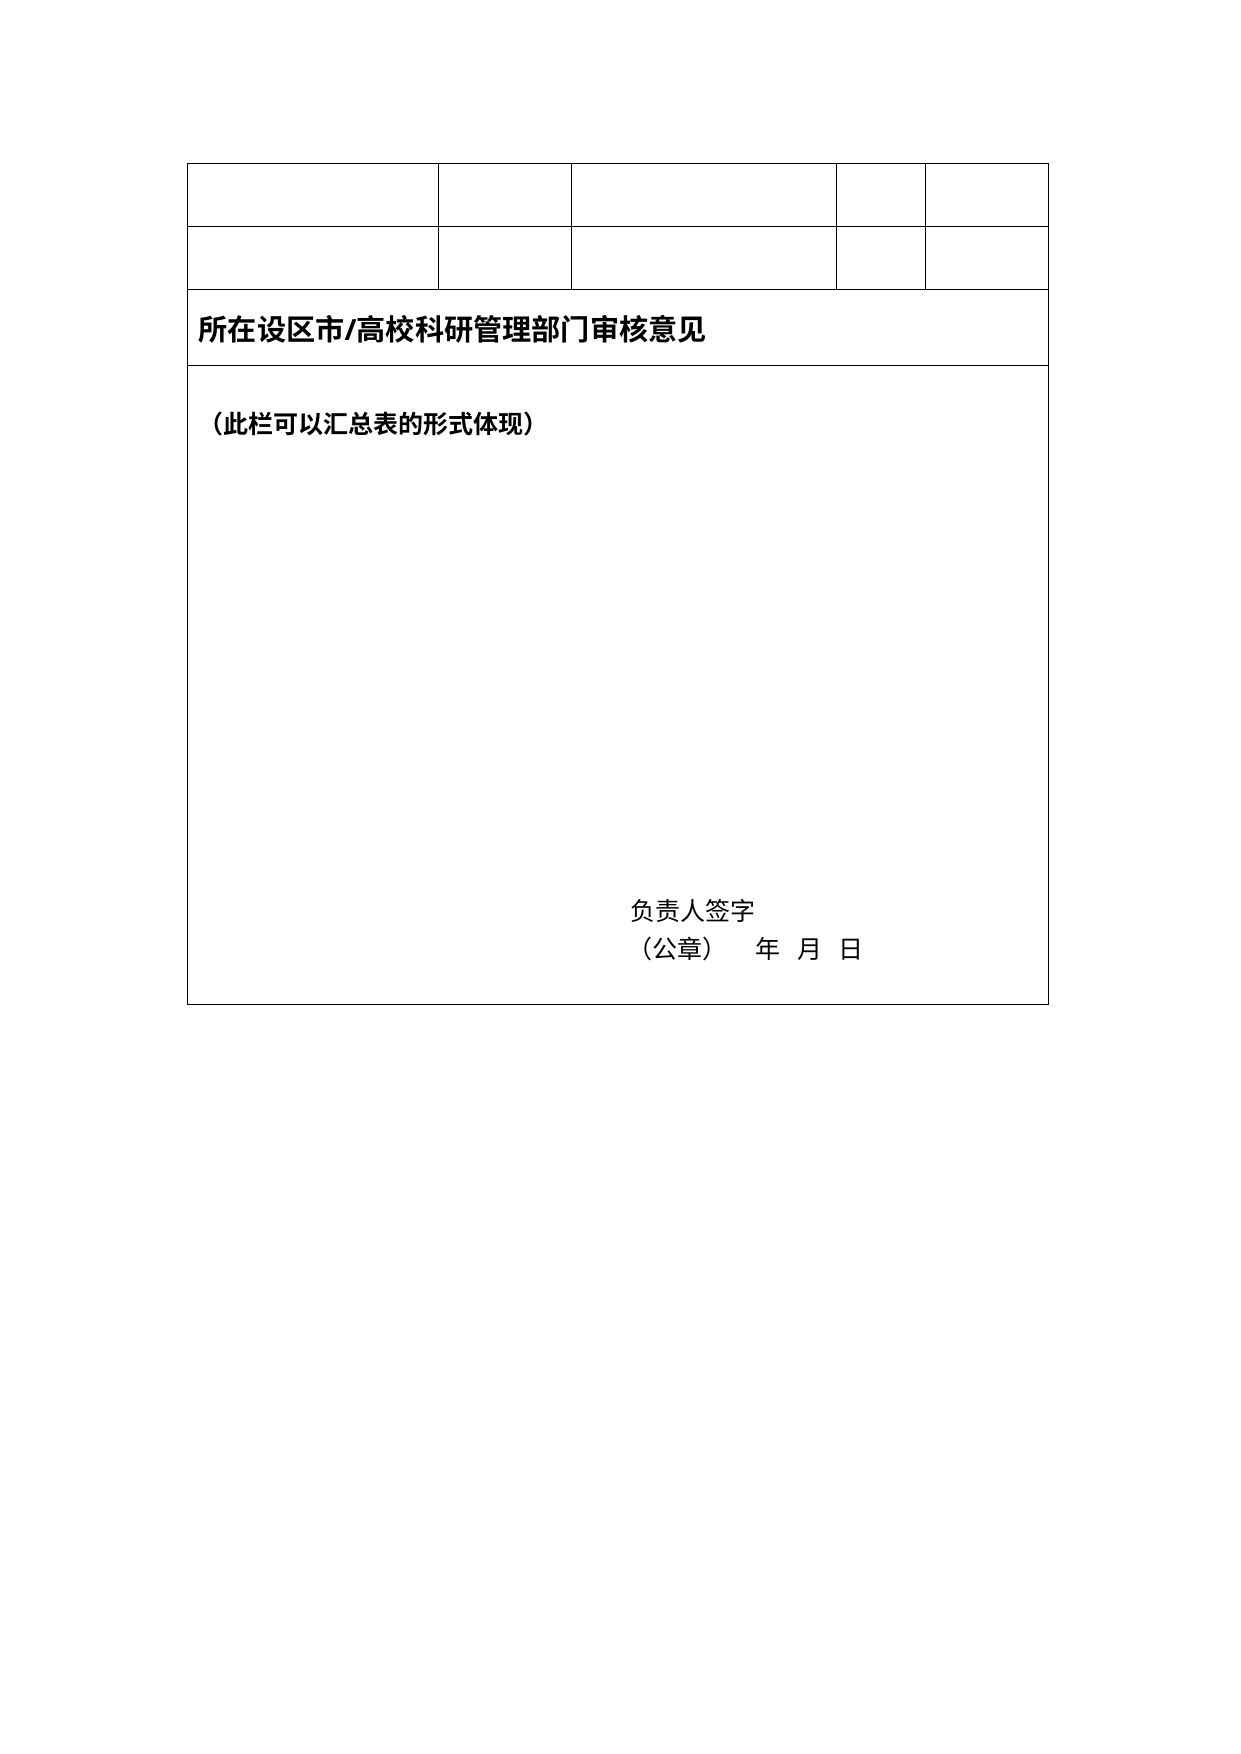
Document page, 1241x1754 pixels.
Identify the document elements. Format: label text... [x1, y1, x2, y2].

table_cell [188, 164, 438, 226]
table_cell 所在设区市/高校科研管理部门审核意见 [188, 290, 1048, 365]
table_cell [572, 164, 836, 226]
table_cell [439, 164, 571, 226]
table_cell [572, 227, 836, 289]
table_cell [926, 164, 1048, 226]
table_cell [926, 227, 1048, 289]
table_cell [837, 164, 925, 226]
table_cell [439, 227, 571, 289]
table_cell （此栏可以汇总表的形式体现） 负责人签字 （公章） 年 月 日 [188, 366, 1048, 1004]
table_cell [188, 227, 438, 289]
table_cell [837, 227, 925, 289]
